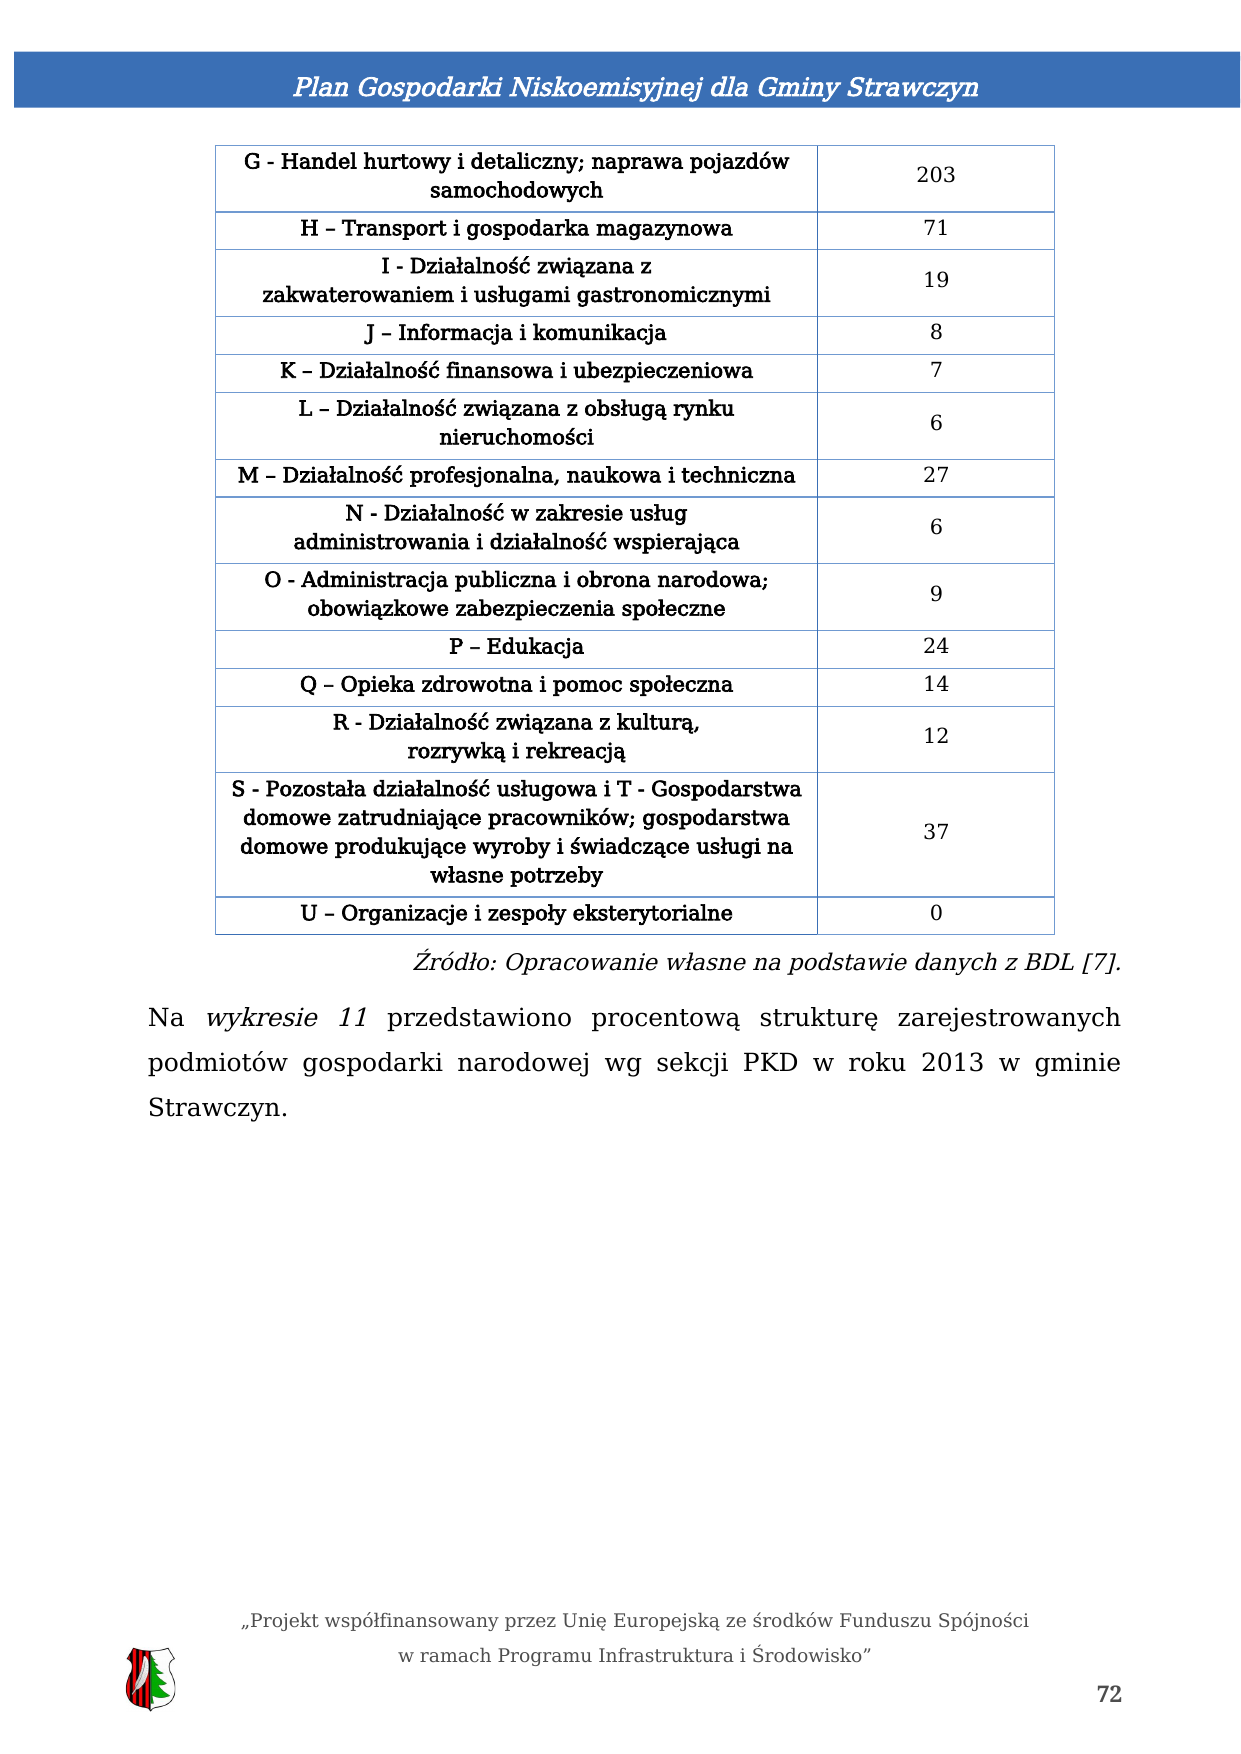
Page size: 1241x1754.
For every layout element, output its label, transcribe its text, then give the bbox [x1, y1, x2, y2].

table_cell M – Działalność profesjonalna, naukowa i techniczna [216, 460, 817, 496]
table_cell 24 [818, 631, 1054, 668]
table_cell J – Informacja i komunikacja [216, 317, 817, 354]
table_cell R - Działalność związana z kulturą, rozrywką i rekreacją [216, 707, 817, 772]
text Źródło: Opracowanie własne na podstawie danych z BDL [7]. [148, 948, 1122, 975]
table_cell 8 [818, 317, 1054, 354]
table_cell O - Administracja publiczna i obrona narodowa; obowiązkowe zabezpieczenia społeczne [216, 564, 817, 630]
table_cell 27 [818, 460, 1054, 496]
table_cell N - Działalność w zakresie usług administrowania i działalność wspierająca [216, 498, 817, 563]
table_cell L – Działalność związana z obsługą rynku nieruchomości [216, 393, 817, 458]
table_cell K – Działalność finansowa i ubezpieczeniowa [216, 355, 817, 392]
table_cell 6 [818, 498, 1054, 563]
table_cell H – Transport i gospodarka magazynowa [216, 213, 817, 249]
table_cell 7 [818, 355, 1054, 392]
table_cell I - Działalność związana z zakwaterowaniem i usługami gastronomicznymi [216, 250, 817, 316]
table_cell S - Pozostała działalność usługowa i T - Gospodarstwa domowe zatrudniające pracowników; gospodarstwa domowe produkujące wyroby i świadczące usługi na własne potrzeby [216, 773, 817, 896]
table_cell 37 [818, 773, 1054, 896]
table_cell G - Handel hurtowy i detaliczny; naprawa pojazdów samochodowych [216, 146, 817, 211]
table_cell 14 [818, 669, 1054, 706]
table_cell Q – Opieka zdrowotna i pomoc społeczna [216, 669, 817, 706]
table_cell 12 [818, 707, 1054, 772]
table_cell 203 [818, 146, 1054, 211]
table_cell 6 [818, 393, 1054, 458]
table_cell U – Organizacje i zespoły eksterytorialne [216, 898, 817, 934]
table_cell 9 [818, 564, 1054, 630]
text Na wykresie 11 przedstawiono procentową strukturę zarejestrowanych podmiotów gospodarki narodowej wg sekcji PKD w roku 2013 w gminie Strawczyn. [148, 1002, 1122, 1122]
table_cell 19 [818, 250, 1054, 316]
table_cell P – Edukacja [216, 631, 817, 668]
table_cell 0 [818, 898, 1054, 934]
picture [125, 1647, 176, 1712]
table_cell 71 [818, 213, 1054, 249]
